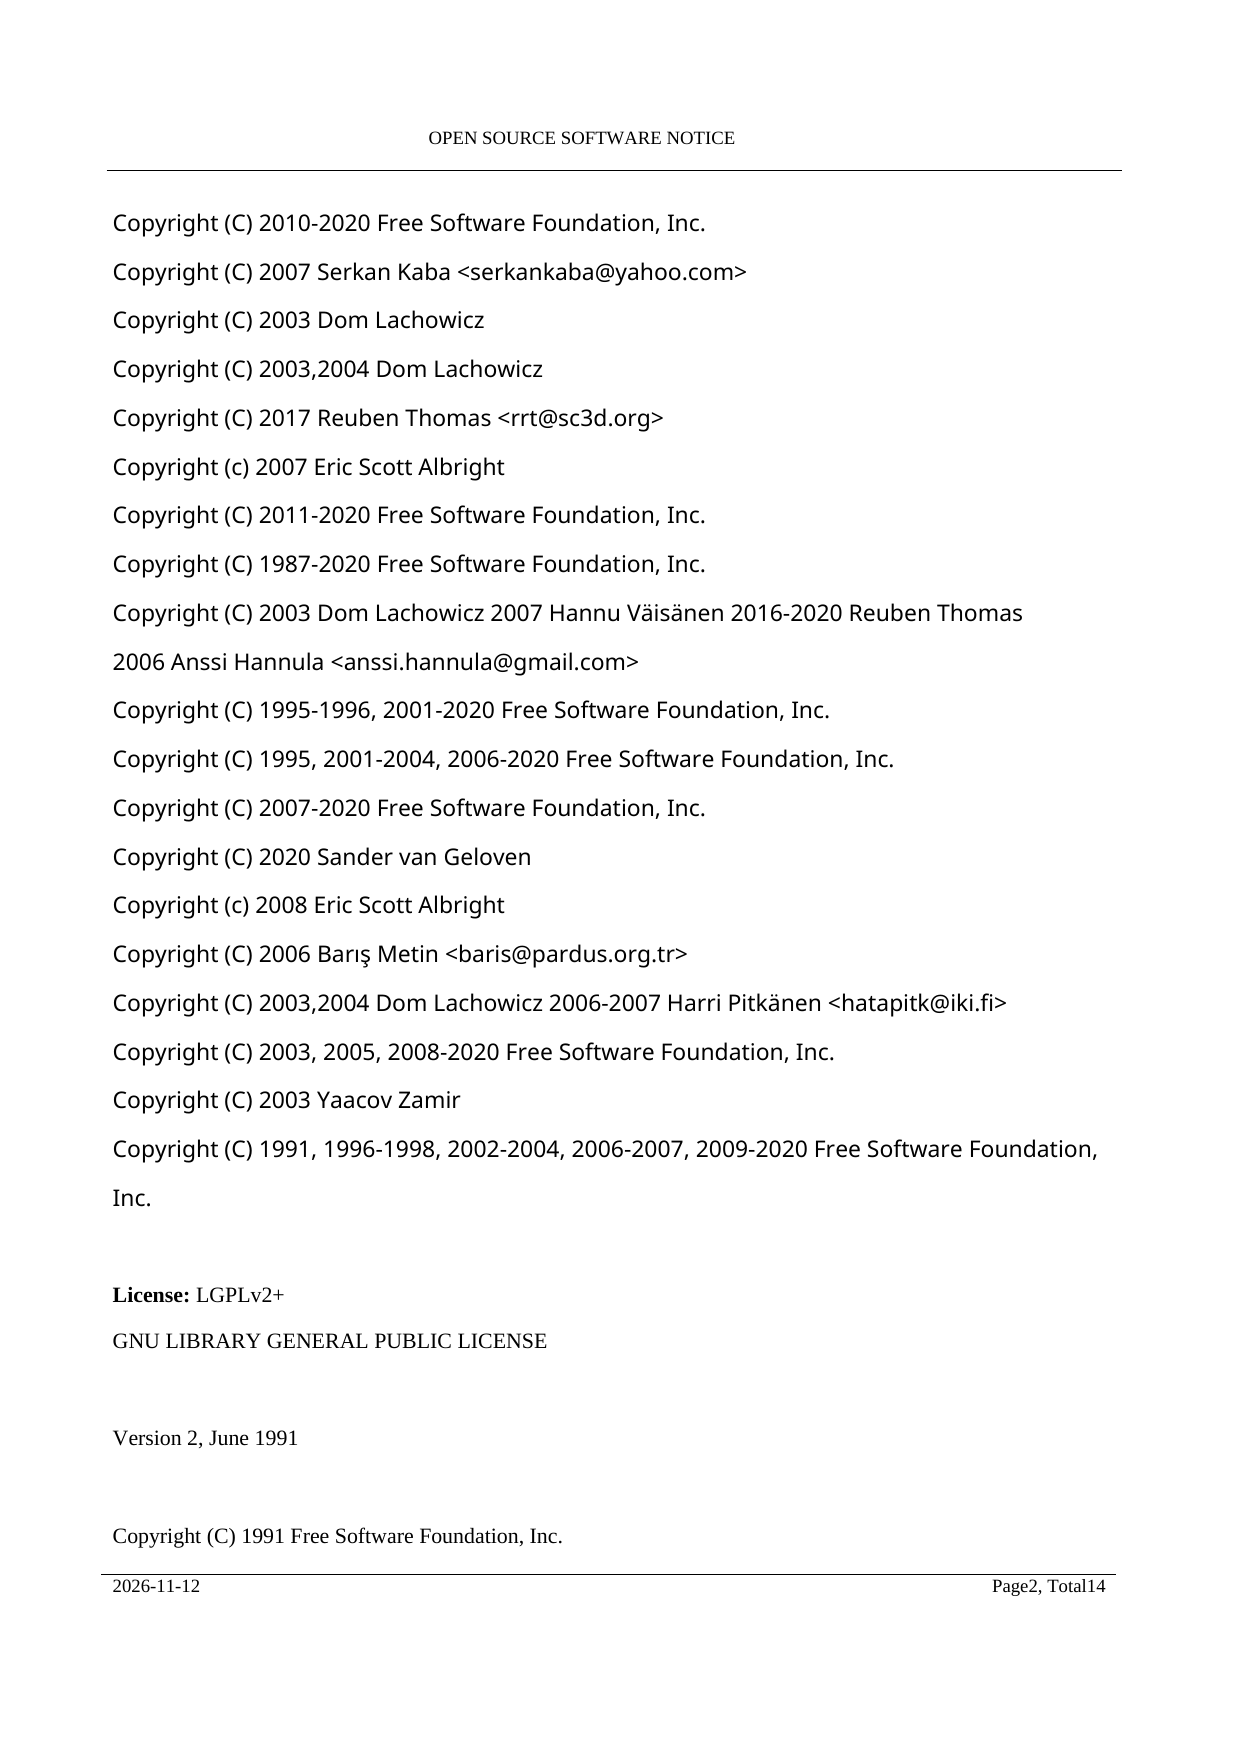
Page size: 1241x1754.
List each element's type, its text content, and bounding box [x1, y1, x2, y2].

text License: LGPLv2+ [112, 1279, 1128, 1311]
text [112, 206, 1128, 1263]
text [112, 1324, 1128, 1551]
